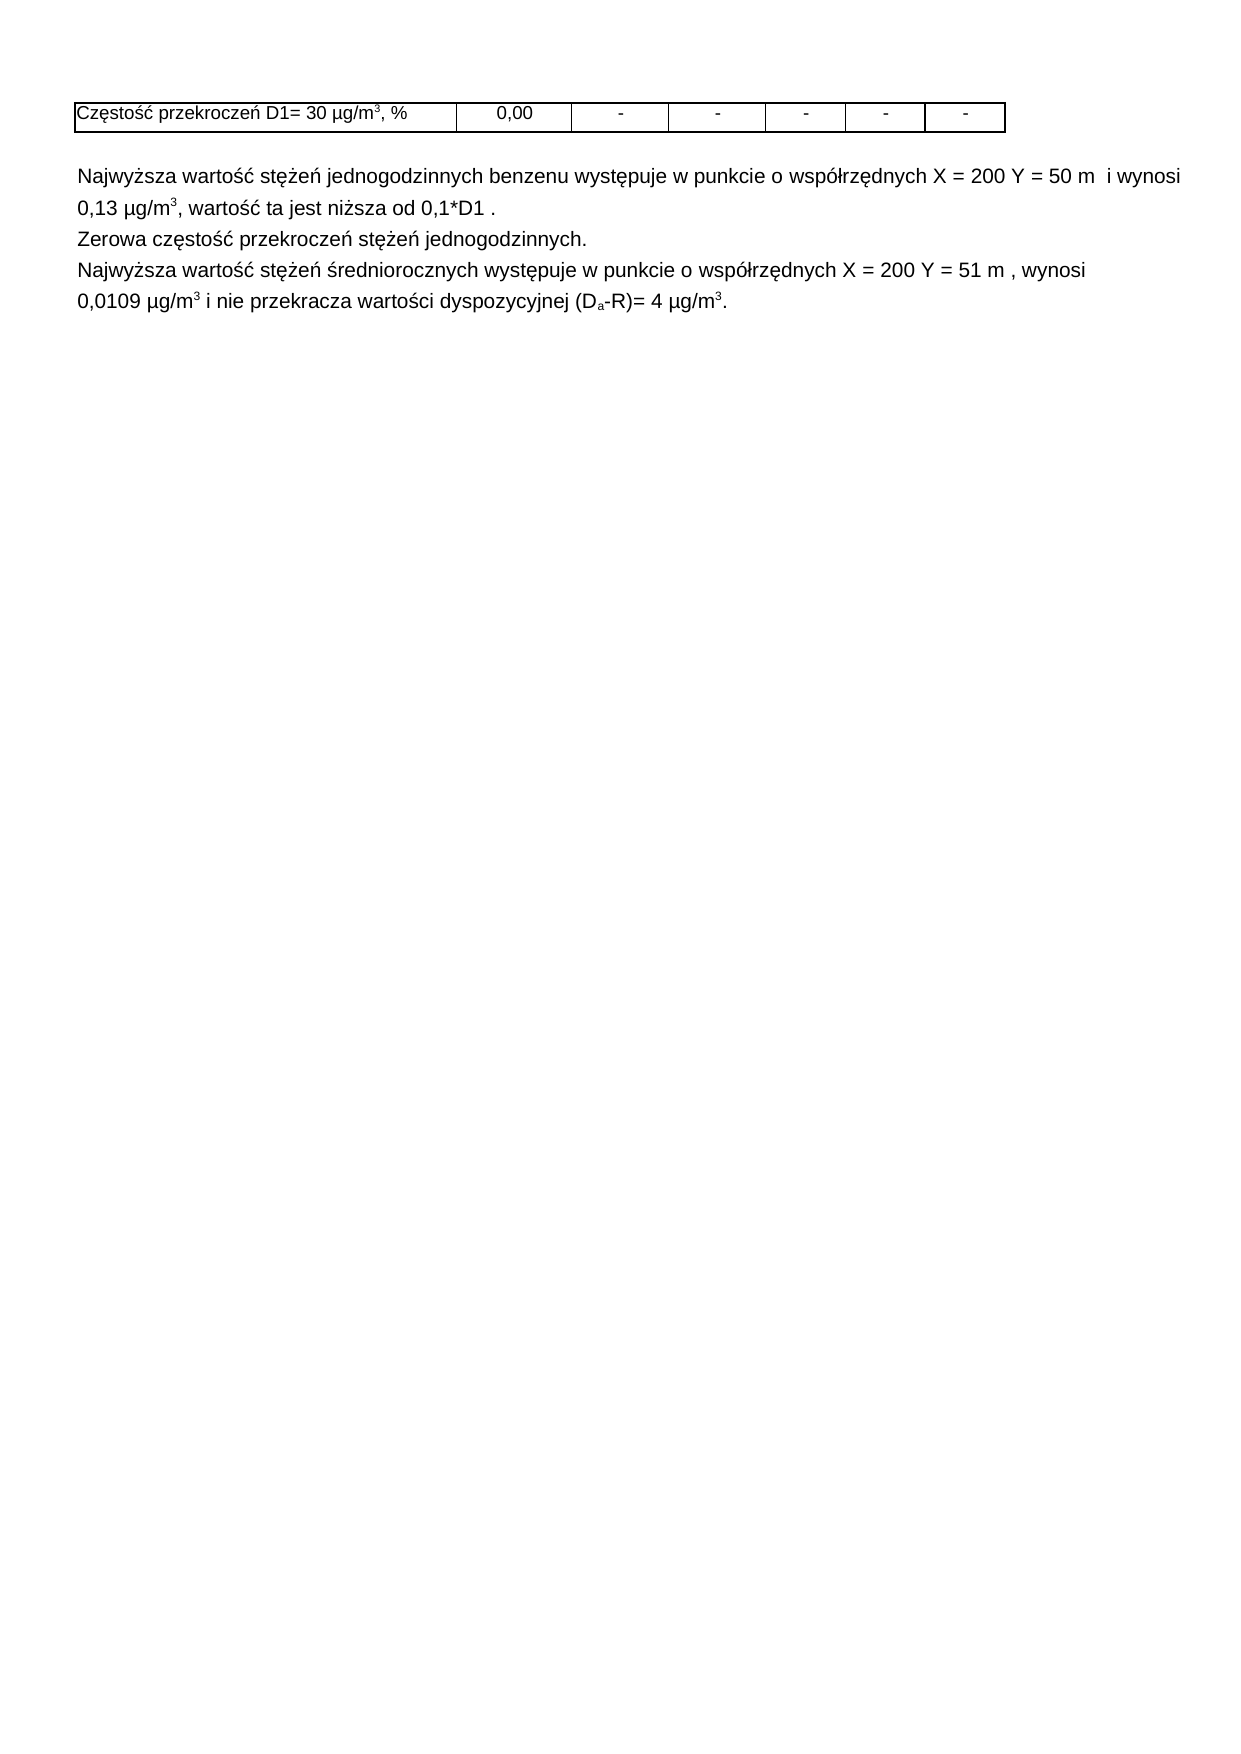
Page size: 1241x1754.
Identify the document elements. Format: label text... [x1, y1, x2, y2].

text Najwyższa wartość stężeń jednogodzinnych benzenu występuje w punkcie o współrzędnych X = 200 Y = 50 m i wynosi 0,13 µg/m3, wartość ta jest niższa od 0,1*D1 . [77, 164, 1182, 219]
table_cell - [669, 104, 765, 131]
table_cell - [766, 104, 845, 131]
table_cell - [846, 104, 924, 131]
table_cell - [926, 104, 1004, 131]
table_cell Częstość przekroczeń D1= 30 µg/m3, % [76, 104, 456, 131]
table_cell 0,00 [457, 104, 571, 131]
text Zerowa częstość przekroczeń stężeń jednogodzinnych. [77, 227, 1182, 251]
table_cell - [572, 104, 668, 131]
text Najwyższa wartość stężeń średniorocznych występuje w punkcie o współrzędnych X = 200 Y = 51 m , wynosi 0,0109 µg/m3 i nie przekracza wartości dyspozycyjnej (Da-R)= 4 µg/m3. [77, 258, 1182, 313]
